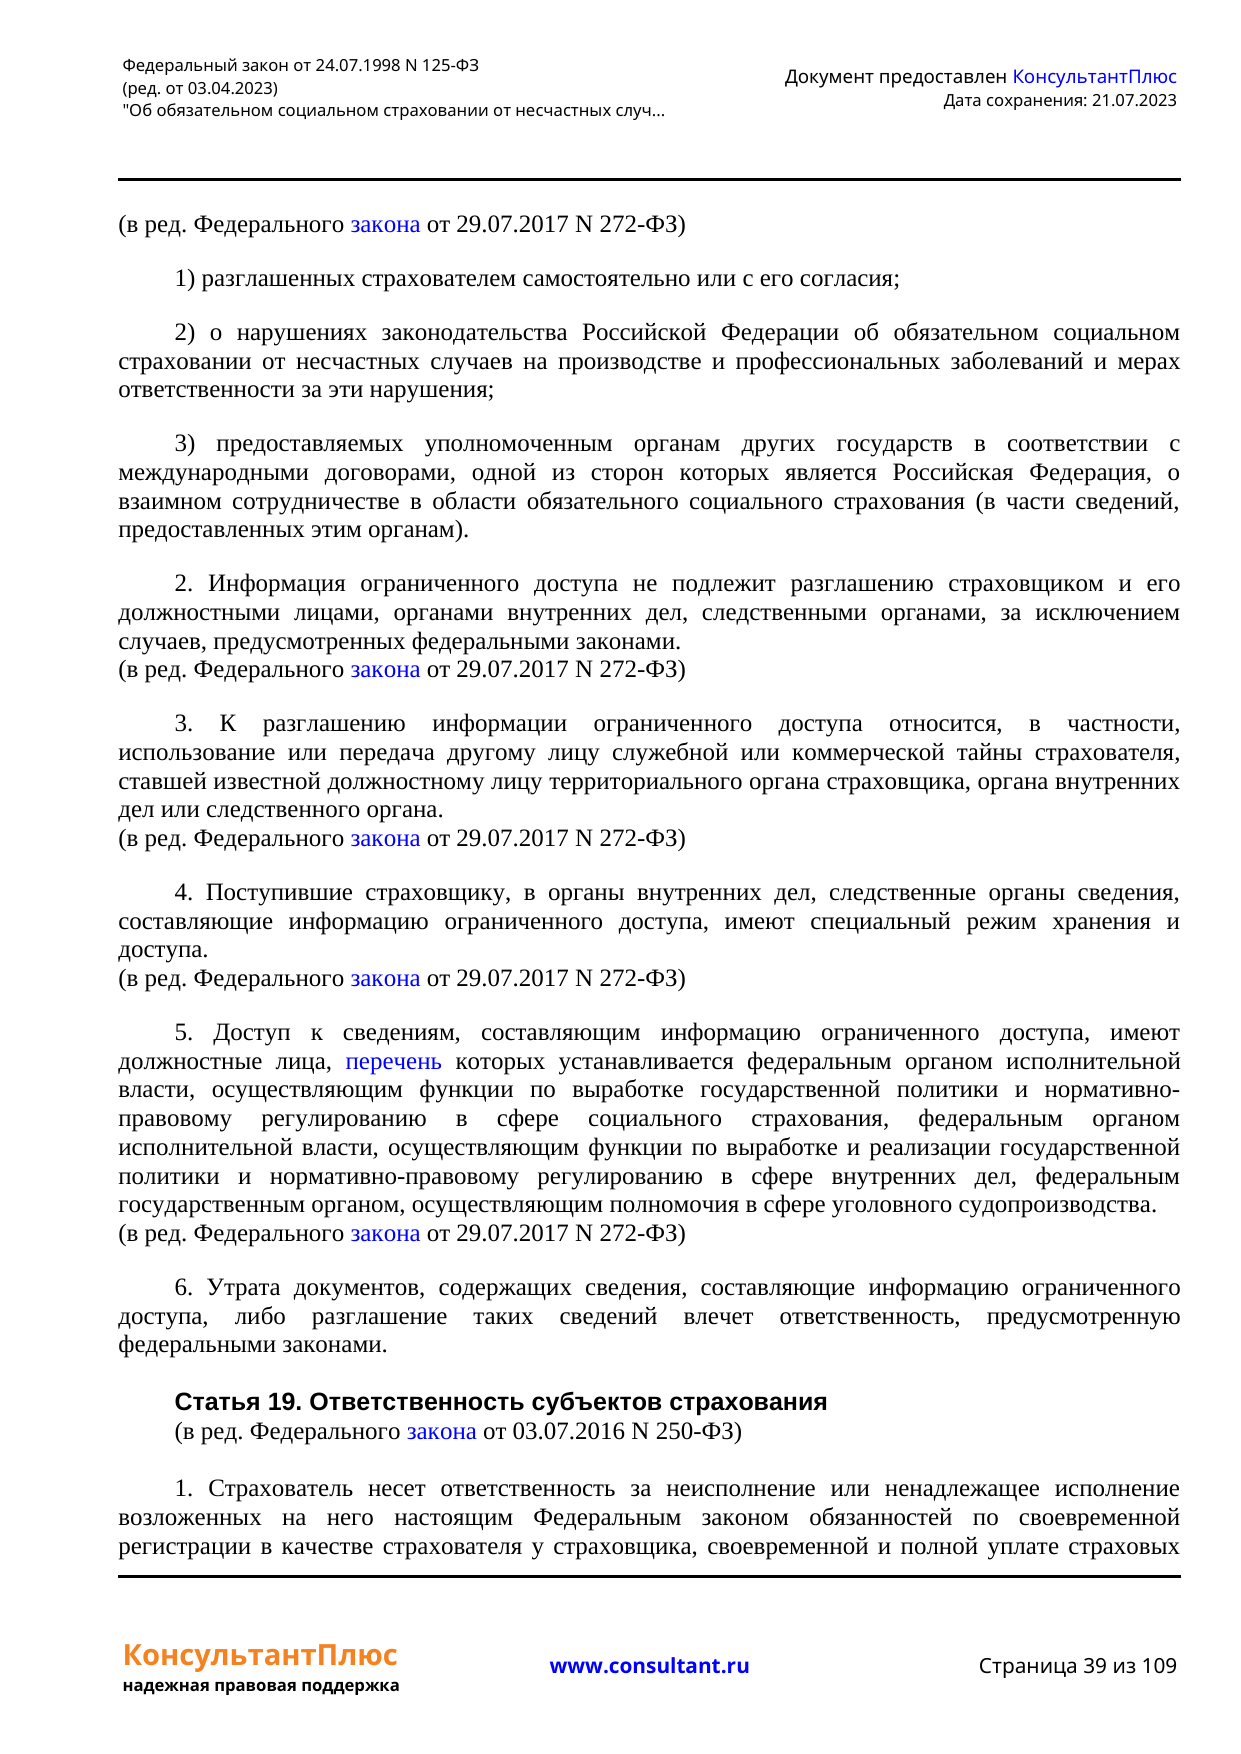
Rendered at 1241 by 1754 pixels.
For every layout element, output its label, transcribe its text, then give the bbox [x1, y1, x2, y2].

text (в ред. Федерального закона от 29.07.2017 N 272-ФЗ) [118, 654, 1181, 683]
title Статья 19. Ответственность субъектов страхования [118, 1387, 1181, 1416]
text (в ред. Федерального закона от 03.07.2016 N 250-ФЗ) [118, 1416, 1181, 1444]
text 6. Утрата документов, содержащих сведения, составляющие информацию ограниченного доступа, либо разглашение таких сведений влечет ответственность, предусмотренную федеральными законами. [118, 1272, 1181, 1358]
text (в ред. Федерального закона от 29.07.2017 N 272-ФЗ) [118, 963, 1181, 992]
text 3) предоставляемых уполномоченным органам других государств в соответствии с международными договорами, одной из сторон которых является Российская Федерация, о взаимном сотрудничестве в области обязательного социального страхования (в части сведений, предоставленных этим органам). [118, 428, 1181, 543]
text (в ред. Федерального закона от 29.07.2017 N 272-ФЗ) [118, 209, 1181, 238]
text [118, 1473, 1181, 1559]
text (в ред. Федерального закона от 29.07.2017 N 272-ФЗ) [118, 823, 1181, 852]
text 3. К разглашению информации ограниченного доступа относится, в частности, использование или передача другому лицу служебной или коммерческой тайны страхователя, ставшей известной должностному лицу территориального органа страховщика, органа внутренних дел или следственного органа. [118, 708, 1181, 823]
text (в ред. Федерального закона от 29.07.2017 N 272-ФЗ) [118, 1218, 1181, 1247]
text 2. Информация ограниченного доступа не подлежит разглашению страховщиком и его должностными лицами, органами внутренних дел, следственными органами, за исключением случаев, предусмотренных федеральными законами. [118, 568, 1181, 654]
text 2) о нарушениях законодательства Российской Федерации об обязательном социальном страховании от несчастных случаев на производстве и профессиональных заболеваний и мерах ответственности за эти нарушения; [118, 317, 1181, 403]
text 4. Поступившие страховщику, в органы внутренних дел, следственные органы сведения, составляющие информацию ограниченного доступа, имеют специальный режим хранения и доступа. [118, 877, 1181, 963]
text 5. Доступ к сведениям, составляющим информацию ограниченного доступа, имеют должностные лица, перечень которых устанавливается федеральным органом исполнительной власти, осуществляющим функции по выработке государственной политики и нормативно-правовому регулированию в сфере социального страхования, федеральным органом исполнительной власти, осуществляющим функции по выработке и реализации государственной политики и нормативно-правовому регулированию в сфере внутренних дел, федеральным государственным органом, осуществляющим полномочия в сфере уголовного судопроизводства. [118, 1017, 1181, 1218]
text 1) разглашенных страхователем самостоятельно или с его согласия; [118, 263, 1181, 292]
